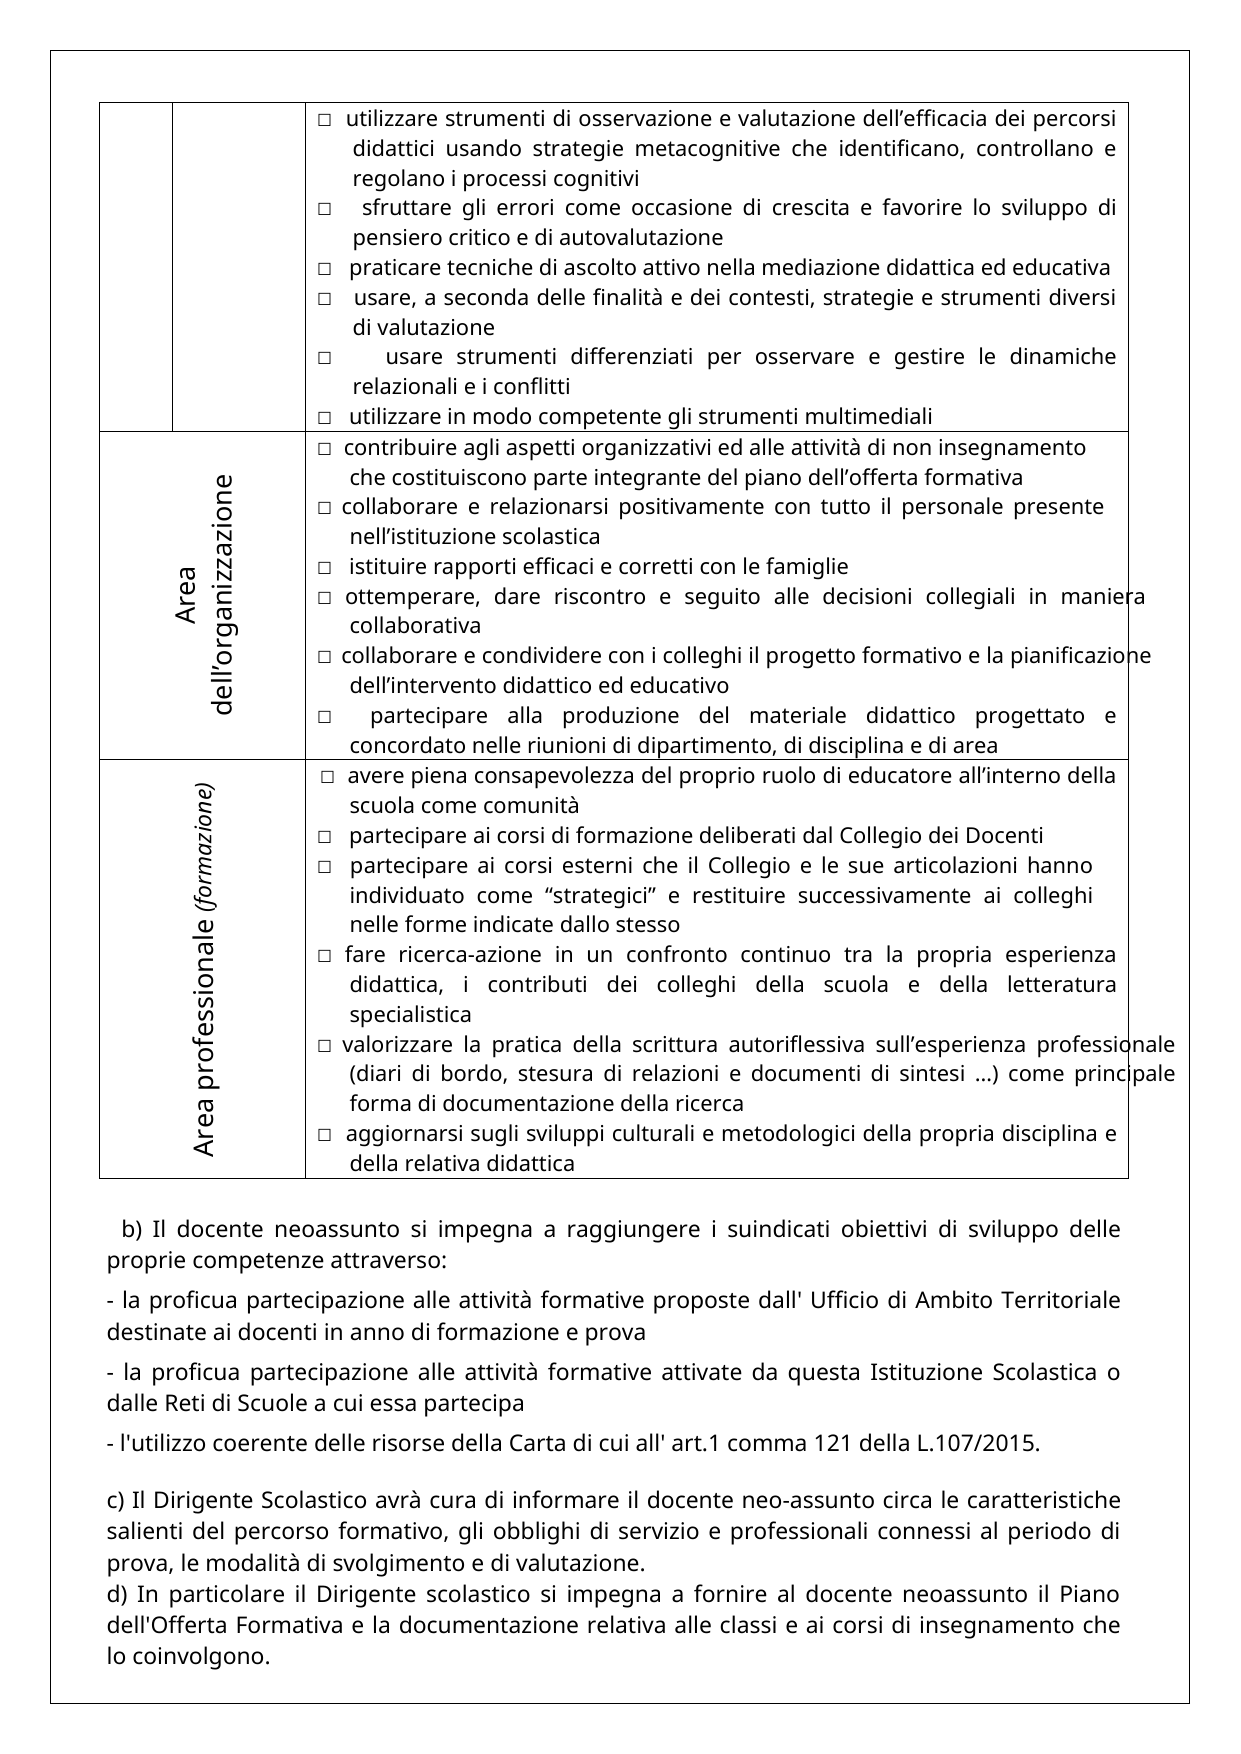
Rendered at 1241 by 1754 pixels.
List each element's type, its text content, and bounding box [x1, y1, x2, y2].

table_cell Area professionale (formazione) [100, 760, 305, 1177]
table_cell avere piena consapevolezza del proprio ruolo di educatore all’interno della scuola come comunità partecipare ai corsi di formazione deliberati dal Collegio dei Docenti partecipare ai corsi esterni che il Collegio e le sue articolazioni hanno individuato come “strategici” e restituire successivamente ai colleghi nelle forme indicate dallo stesso fare ricerca-azione in un confronto continuo tra la propria esperienza didattica, i contributi dei colleghi della scuola e della letteratura specialistica valorizzare la pratica della scrittura autoriflessiva sull’esperienza professionale (diari di bordo, stesura di relazioni e documenti di sintesi …) come principale forma di documentazione della ricerca aggiornarsi sugli sviluppi culturali e metodologici della propria disciplina e della relativa didattica [306, 760, 1128, 1177]
text d) In particolare il Dirigente scolastico si impegna a fornire al docente neoassunto il Piano dell'Offerta Formativa e la documentazione relativa alle classi e ai corsi di insegnamento che lo coinvolgono. [106, 1578, 1122, 1671]
text - l'utilizzo coerente delle risorse della Carta di cui all' art.1 comma 121 della L.107/2015. [106, 1427, 1122, 1458]
text - la proficua partecipazione alle attività formative attivate da questa Istituzione Scolastica o dalle Reti di Scuole a cui essa partecipa [106, 1356, 1122, 1418]
text - la proficua partecipazione alle attività formative proposte dall' Ufficio di Ambito Territoriale destinate ai docenti in anno di formazione e prova [106, 1284, 1122, 1347]
text b) Il docente neoassunto si impegna a raggiungere i suindicati obiettivi di sviluppo delle proprie competenze attraverso: [106, 1213, 1122, 1276]
table_cell contribuire agli aspetti organizzativi ed alle attività di non insegnamento che costituiscono parte integrante del piano dell’offerta formativa collaborare e relazionarsi positivamente con tutto il personale presente nell’istituzione scolastica istituire rapporti efficaci e corretti con le famiglie ottemperare, dare riscontro e seguito alle decisioni collegiali in maniera collaborativa collaborare e condividere con i colleghi il progetto formativo e la pianificazione dell’intervento didattico ed educativo partecipare alla produzione del materiale didattico progettato e concordato nelle riunioni di dipartimento, di disciplina e di area [306, 432, 1128, 759]
table_cell Area dell’organizzazione [100, 432, 305, 759]
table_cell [306, 103, 1128, 431]
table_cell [173, 103, 305, 431]
text c) Il Dirigente Scolastico avrà cura di informare il docente neo-assunto circa le caratteristiche salienti del percorso formativo, gli obblighi di servizio e professionali connessi al periodo di prova, le modalità di svolgimento e di valutazione. [106, 1484, 1122, 1578]
